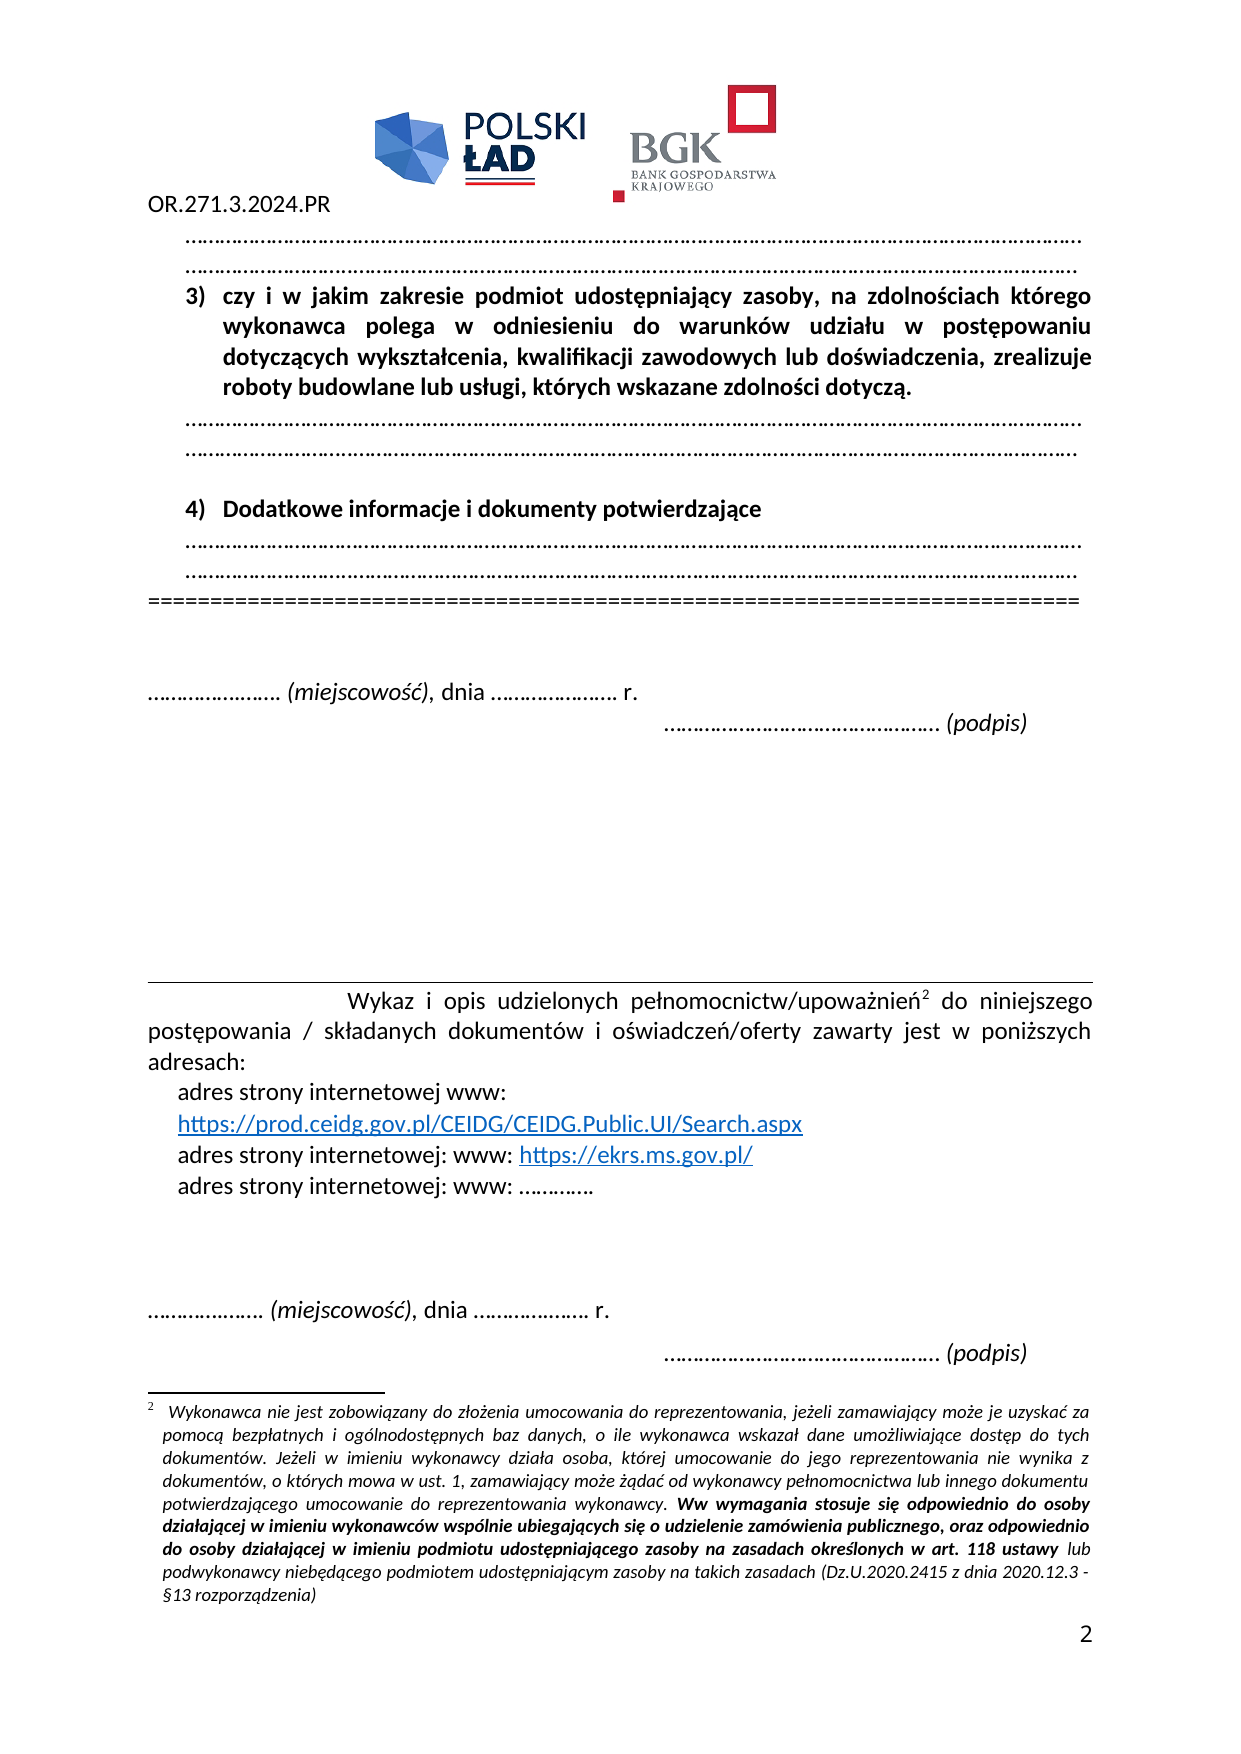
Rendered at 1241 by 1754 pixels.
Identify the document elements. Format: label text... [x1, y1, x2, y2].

list adres strony internetowej: www: https://ekrs.ms.gov.pl/ [148, 1139, 1093, 1171]
list czy i w jakim zakresie podmiot udostępniający zasoby, na zdolnościach którego wykonawca polega w odniesieniu do warunków udziału w postępowaniu dotyczących wykształcenia, kwalifikacji zawodowych lub doświadczenia, zrealizuje roboty budowlane lub usługi, których wskazane zdolności dotyczą. [185, 280, 1093, 402]
text …………………………………………………………………………………………………………………………………………………………………..……………………………………………………………………………………………………………… [185, 524, 1093, 585]
text …………….……. (miejscowość), dnia …………………. r. [148, 677, 1093, 707]
list adres strony internetowej: www: …………. [148, 1171, 1093, 1202]
text Wykaz i opis udzielonych pełnomocnictw/upoważnień do niniejszego postępowania / składanych dokumentów i oświadczeń/oferty zawarty jest w poniższych adresach: [148, 983, 1093, 1076]
text ………………………………………… (podpis) [148, 707, 1093, 738]
list adres strony internetowej www: https://prod.ceidg.gov.pl/CEIDG/CEIDG.Public.UI/Search.aspx [148, 1076, 1093, 1139]
text ………….……. (miejscowość), dnia ………….……. r. [148, 1294, 1093, 1324]
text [185, 219, 1093, 280]
list ………………………………………… (podpis) [216, 1337, 1093, 1367]
text …………………………………………………………………………………………………………………………………………………………………..……………………………………………………………………………………………………………… [185, 402, 1093, 463]
list Dodatkowe informacje i dokumenty potwierdzające [185, 493, 1093, 524]
text =========================================================================== [148, 585, 1093, 616]
